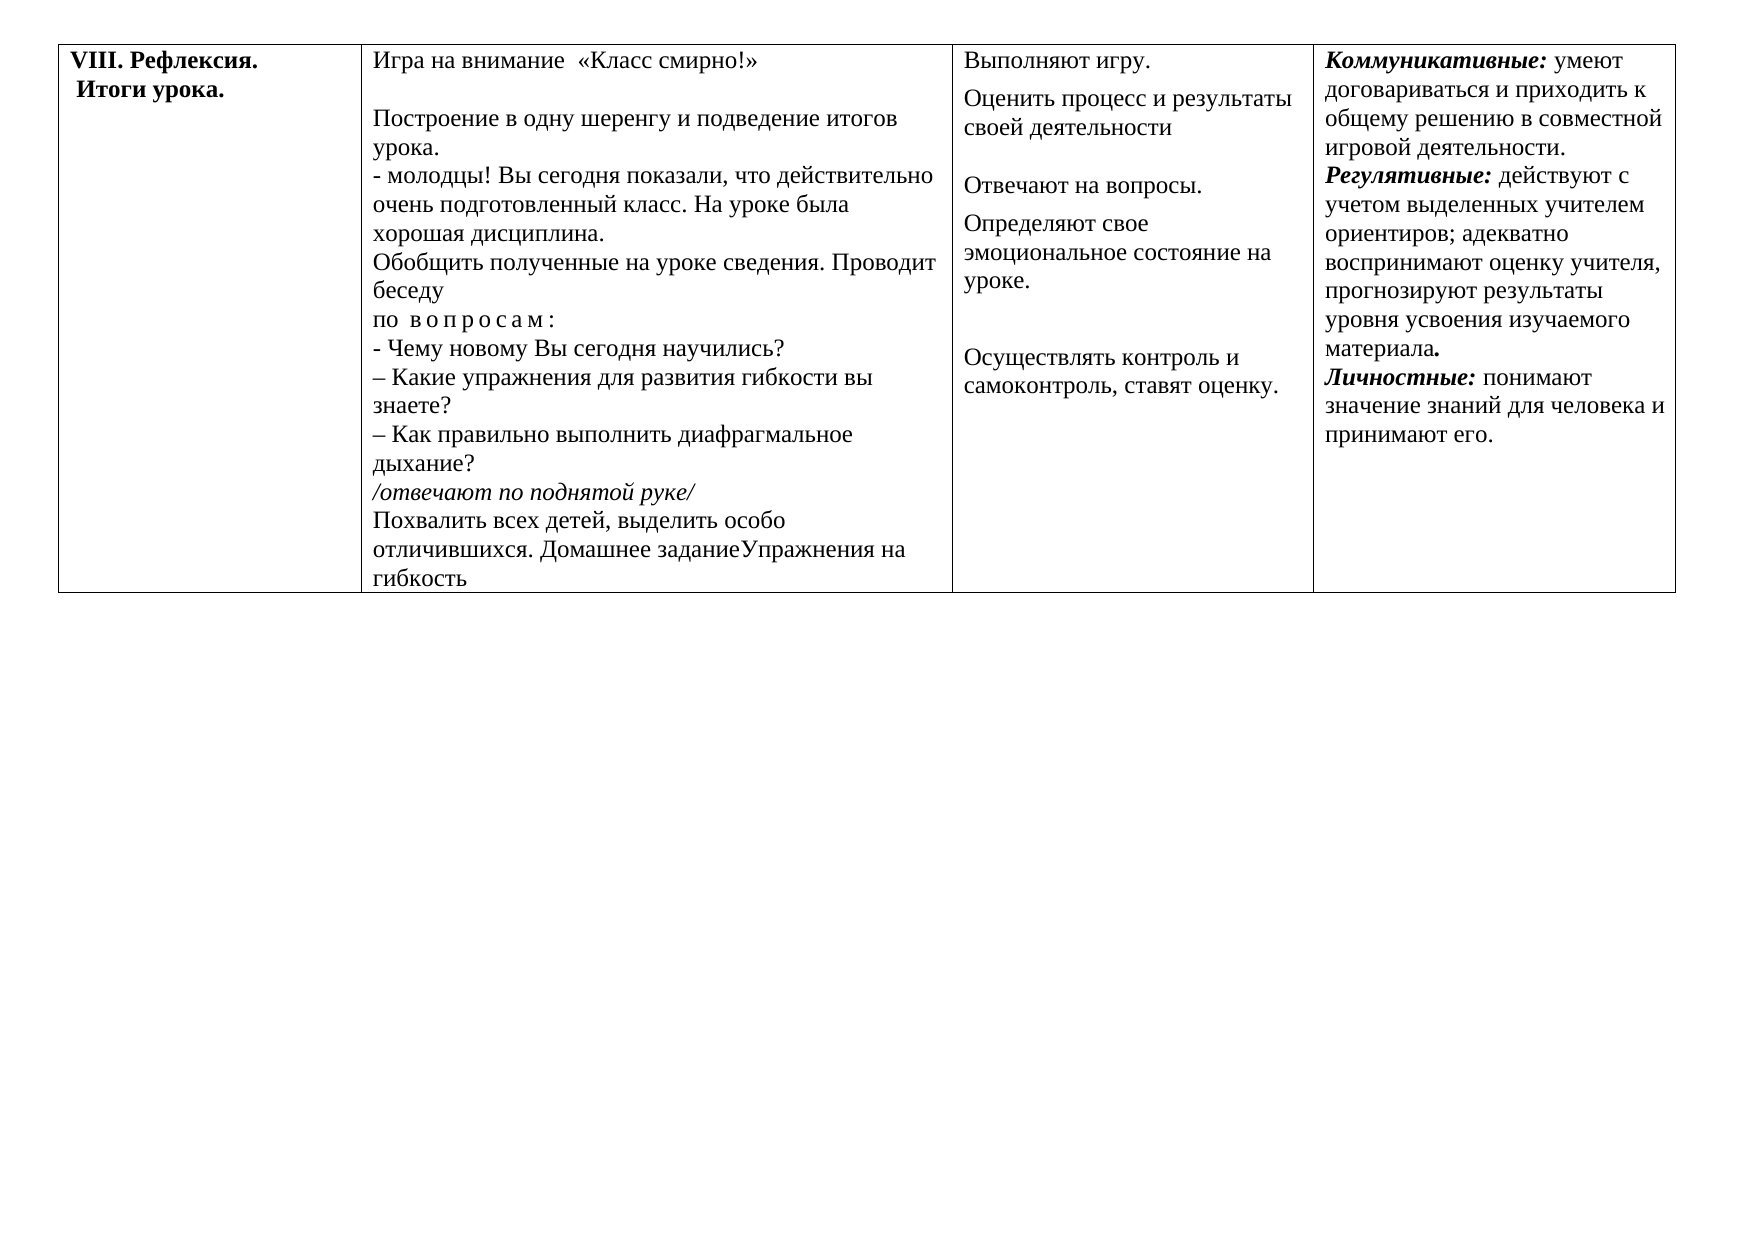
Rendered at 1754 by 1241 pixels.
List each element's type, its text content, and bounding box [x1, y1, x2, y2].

table_cell VIII. Рефлексия. Итоги урока. [59, 45, 361, 592]
table_cell Игра на внимание «Класс смирно!» Построение в одну шеренгу и подведение итогов урока. - молодцы! Вы сегодня показали, что действительно очень подготовленный класс. На уроке была хорошая дисциплина. Обобщить полученные на уроке сведения. Проводит беседу по вопросам: - Чему новому Вы сегодня научились? – Какие упражнения для развития гибкости вы знаете? – Как правильно выполнить диафрагмальное дыхание? /отвечают по поднятой руке/ Похвалить всех детей, выделить особо отличившихся. Домашнее заданиеУпражнения на гибкость [362, 45, 952, 592]
table_cell Выполняют игру. Оценить процесс и результаты своей деятельности Отвечают на вопросы. Определяют свое эмоциональное состояние на уроке. Осуществлять контроль и самоконтроль, ставят оценку. [953, 45, 1313, 592]
table_cell Коммуникативные: умеют договариваться и приходить к общему решению в совместной игровой деятельности. Регулятивные: действуют с учетом выделенных учителем ориентиров; адекватно воспринимают оценку учителя, прогнозируют результаты уровня усвоения изучаемого материала. Личностные: понимают значение знаний для человека и принимают его. [1314, 45, 1675, 592]
